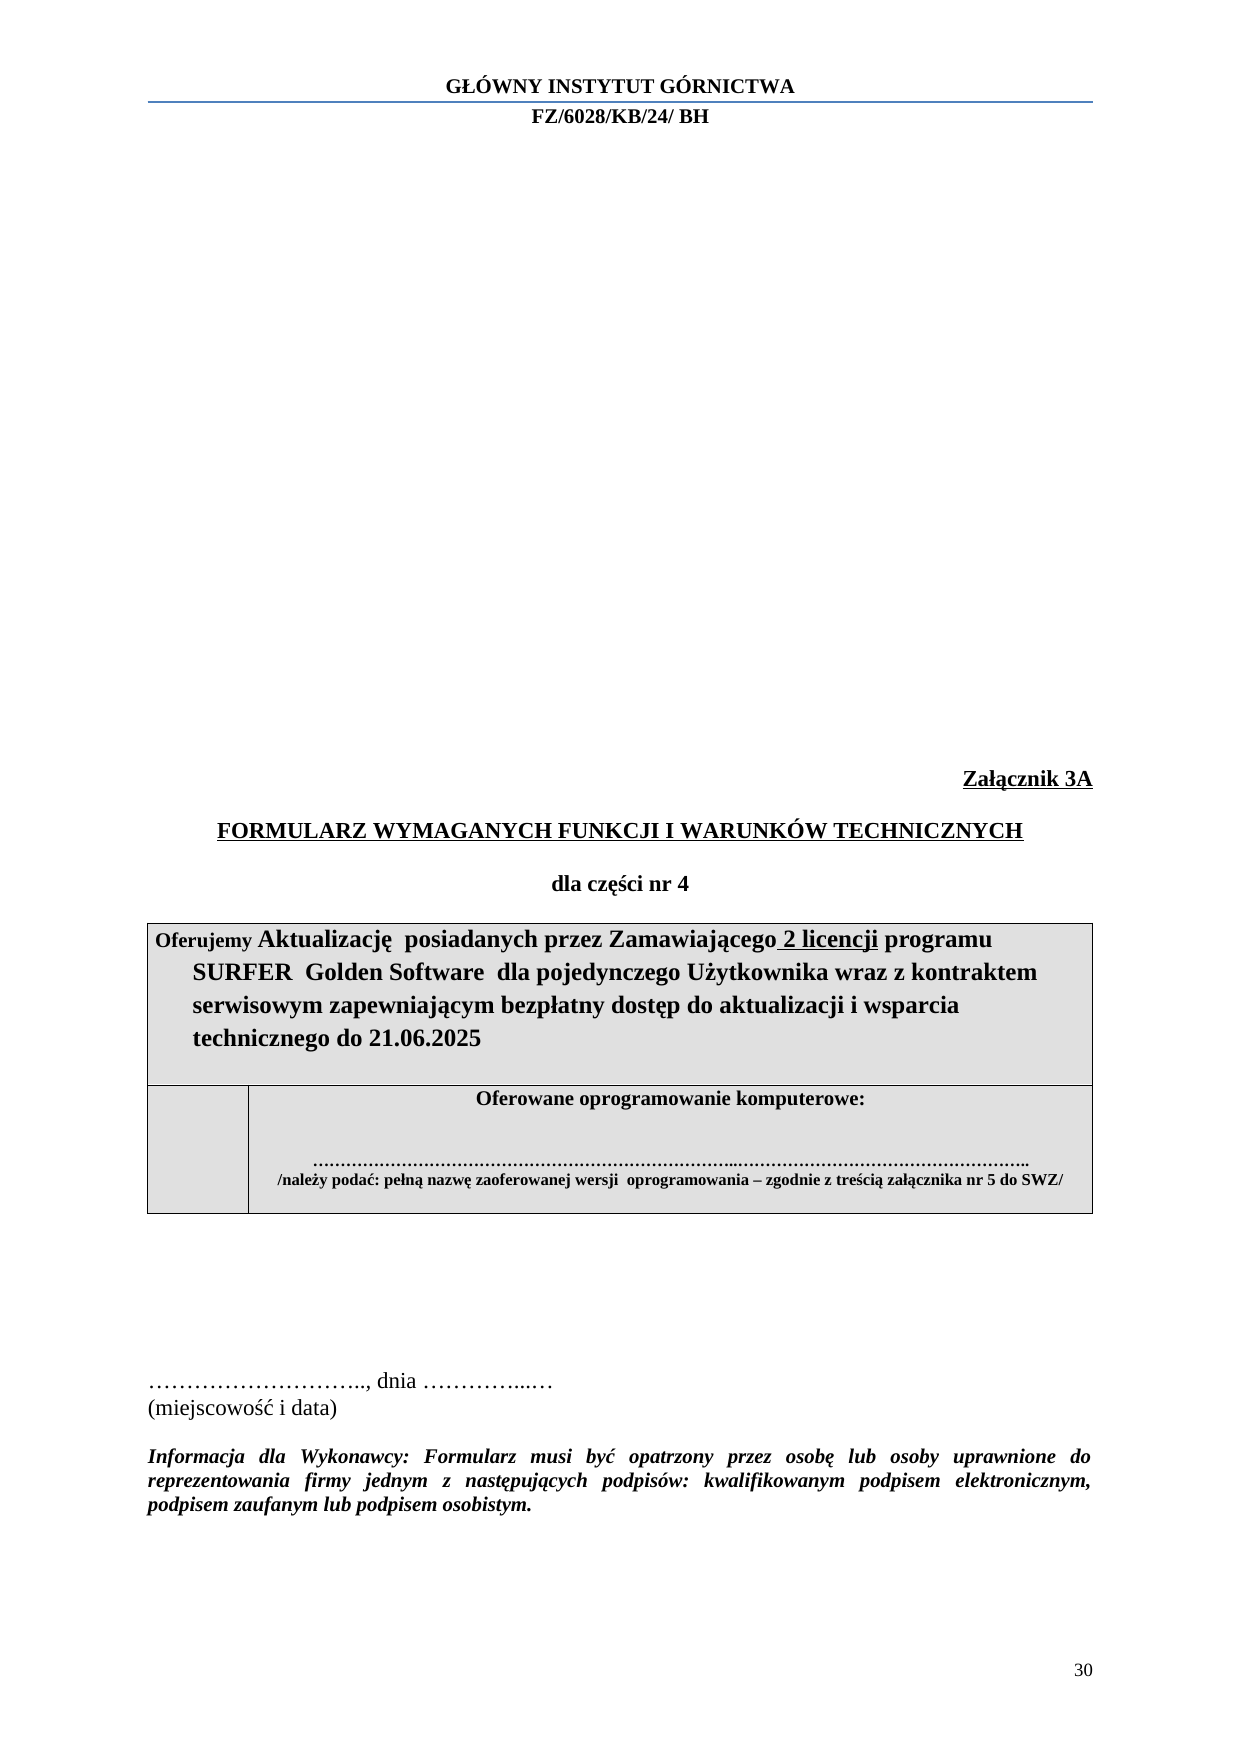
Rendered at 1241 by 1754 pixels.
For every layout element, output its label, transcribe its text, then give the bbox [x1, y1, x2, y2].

text FORMULARZ WYMAGANYCH FUNKCJI I WARUNKÓW TECHNICZNYCH [148, 817, 1093, 844]
text dla części nr 4 [148, 870, 1093, 896]
text Informacja dla Wykonawcy: Formularz musi być opatrzony przez osobę lub osoby uprawnione do reprezentowania firmy jednym z następujących podpisów: kwalifikowanym podpisem elektronicznym, podpisem zaufanym lub podpisem osobistym. [148, 1444, 1093, 1516]
table_header Oferujemy Aktualizację posiadanych przez Zamawiającego 2 licencji programu SURFER Golden Software dla pojedynczego Użytkownika wraz z kontraktem serwisowym zapewniającym bezpłatny dostęp do aktualizacji i wsparcia technicznego do 21.06.2025 [148, 924, 1092, 1084]
table_cell [148, 1086, 248, 1213]
text ……………………….., dnia …………...… [148, 1367, 1093, 1394]
table_cell Oferowane oprogramowanie komputerowe: …………………………………………………………………..…………………………………………….. /należy podać: pełną nazwę zaoferowanej wersji oprogramowania – zgodnie z treścią załącznika nr 5 do SWZ/ [249, 1086, 1092, 1213]
text (miejscowość i data) [148, 1394, 1093, 1420]
text Załącznik 3A [148, 764, 1093, 791]
